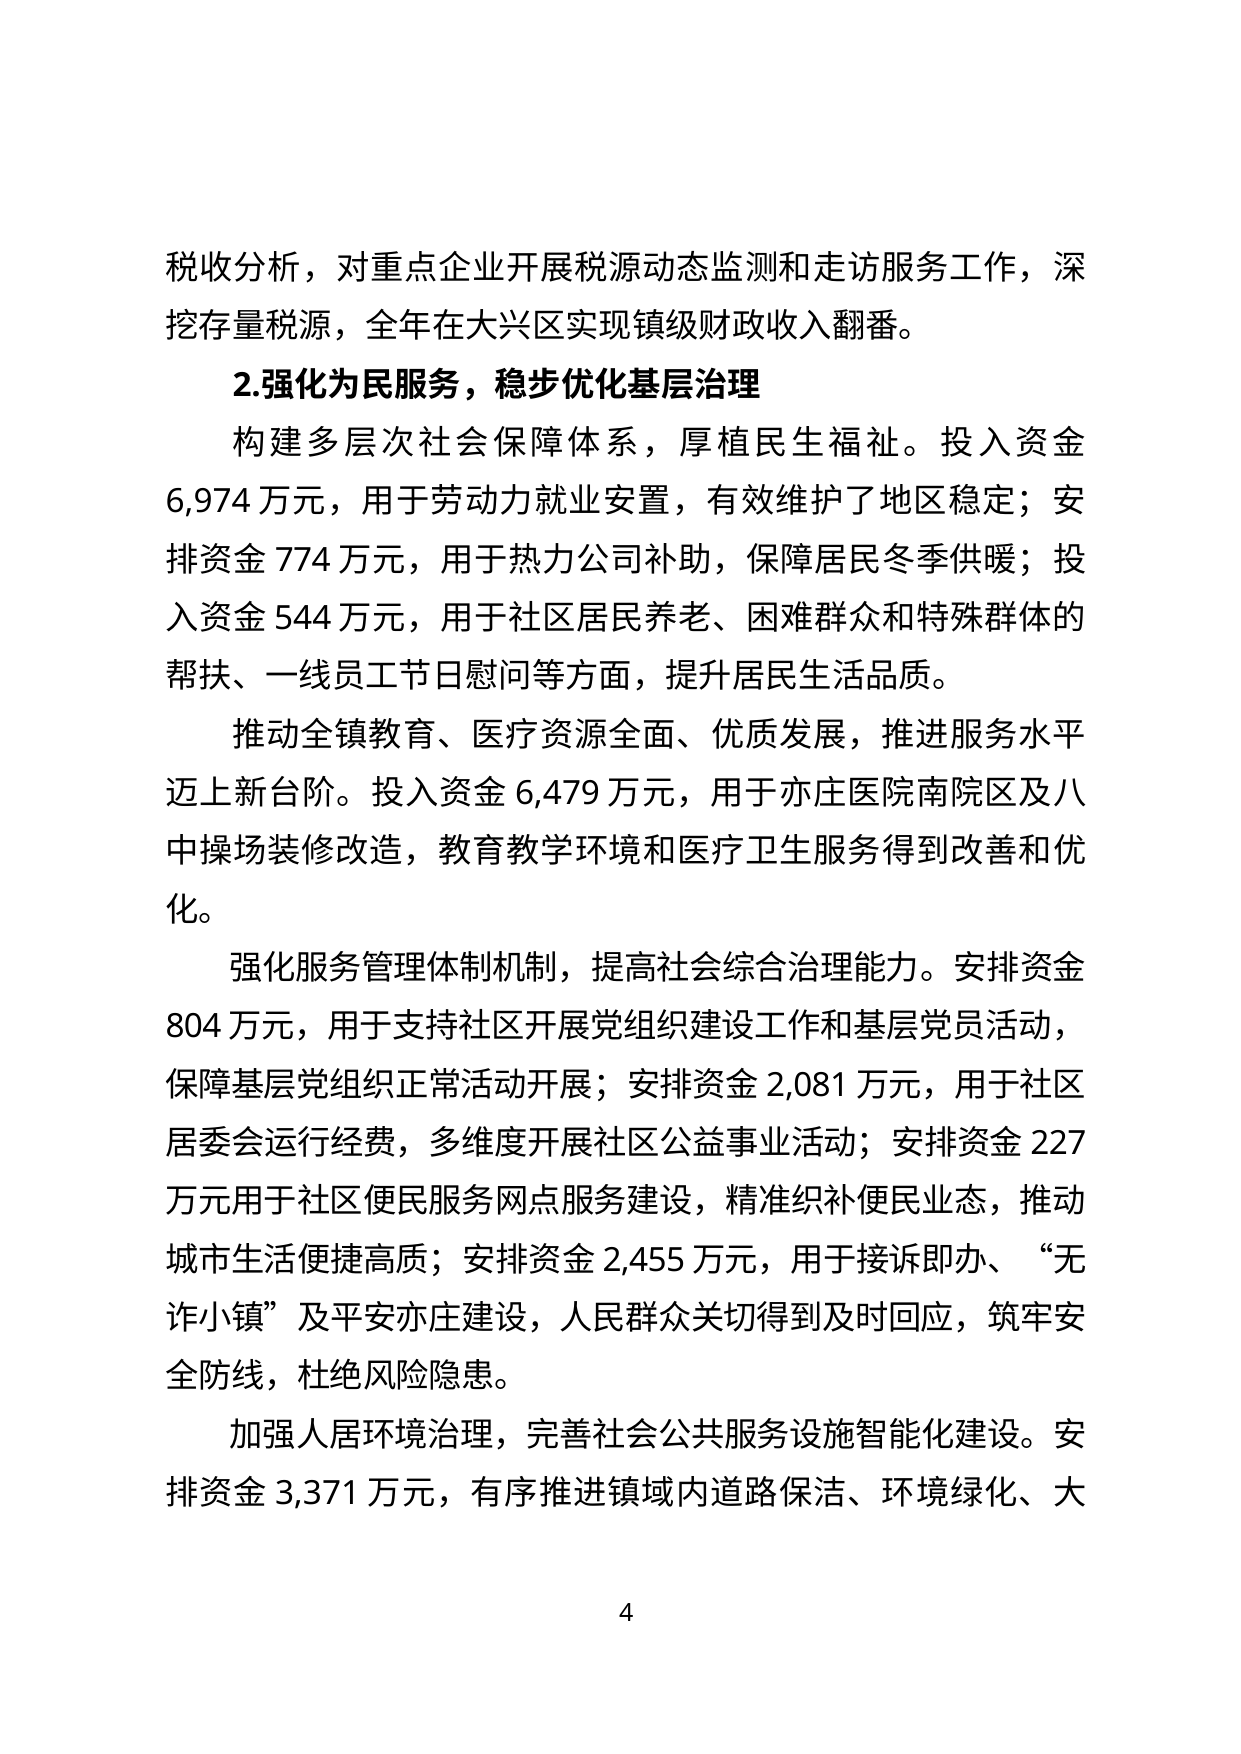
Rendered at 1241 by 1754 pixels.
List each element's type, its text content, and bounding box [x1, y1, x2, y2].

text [165, 233, 1087, 349]
text 强化服务管理体制机制，提高社会综合治理能力。安排资金804万元，用于支持社区开展党组织建设工作和基层党员活动，保障基层党组织正常活动开展；安排资金2,081万元，用于社区居委会运行经费，多维度开展社区公益事业活动；安排资金227万元用于社区便民服务网点服务建设，精准织补便民业态，推动城市生活便捷高质；安排资金2,455万元，用于接诉即办、“无诈小镇”及平安亦庄建设，人民群众关切得到及时回应，筑牢安全防线，杜绝风险隐患。 [165, 933, 1087, 1399]
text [165, 1399, 1087, 1516]
text 2.强化为民服务，稳步优化基层治理 [165, 349, 1087, 408]
text 推动全镇教育、医疗资源全面、优质发展，推进服务水平迈上新台阶。投入资金6,479万元，用于亦庄医院南院区及八中操场装修改造，教育教学环境和医疗卫生服务得到改善和优化。 [165, 699, 1087, 933]
text 构建多层次社会保障体系，厚植民生福祉。投入资金6,974万元，用于劳动力就业安置，有效维护了地区稳定；安排资金774万元，用于热力公司补助，保障居民冬季供暖；投入资金544万元，用于社区居民养老、困难群众和特殊群体的帮扶、一线员工节日慰问等方面，提升居民生活品质。 [165, 408, 1087, 699]
